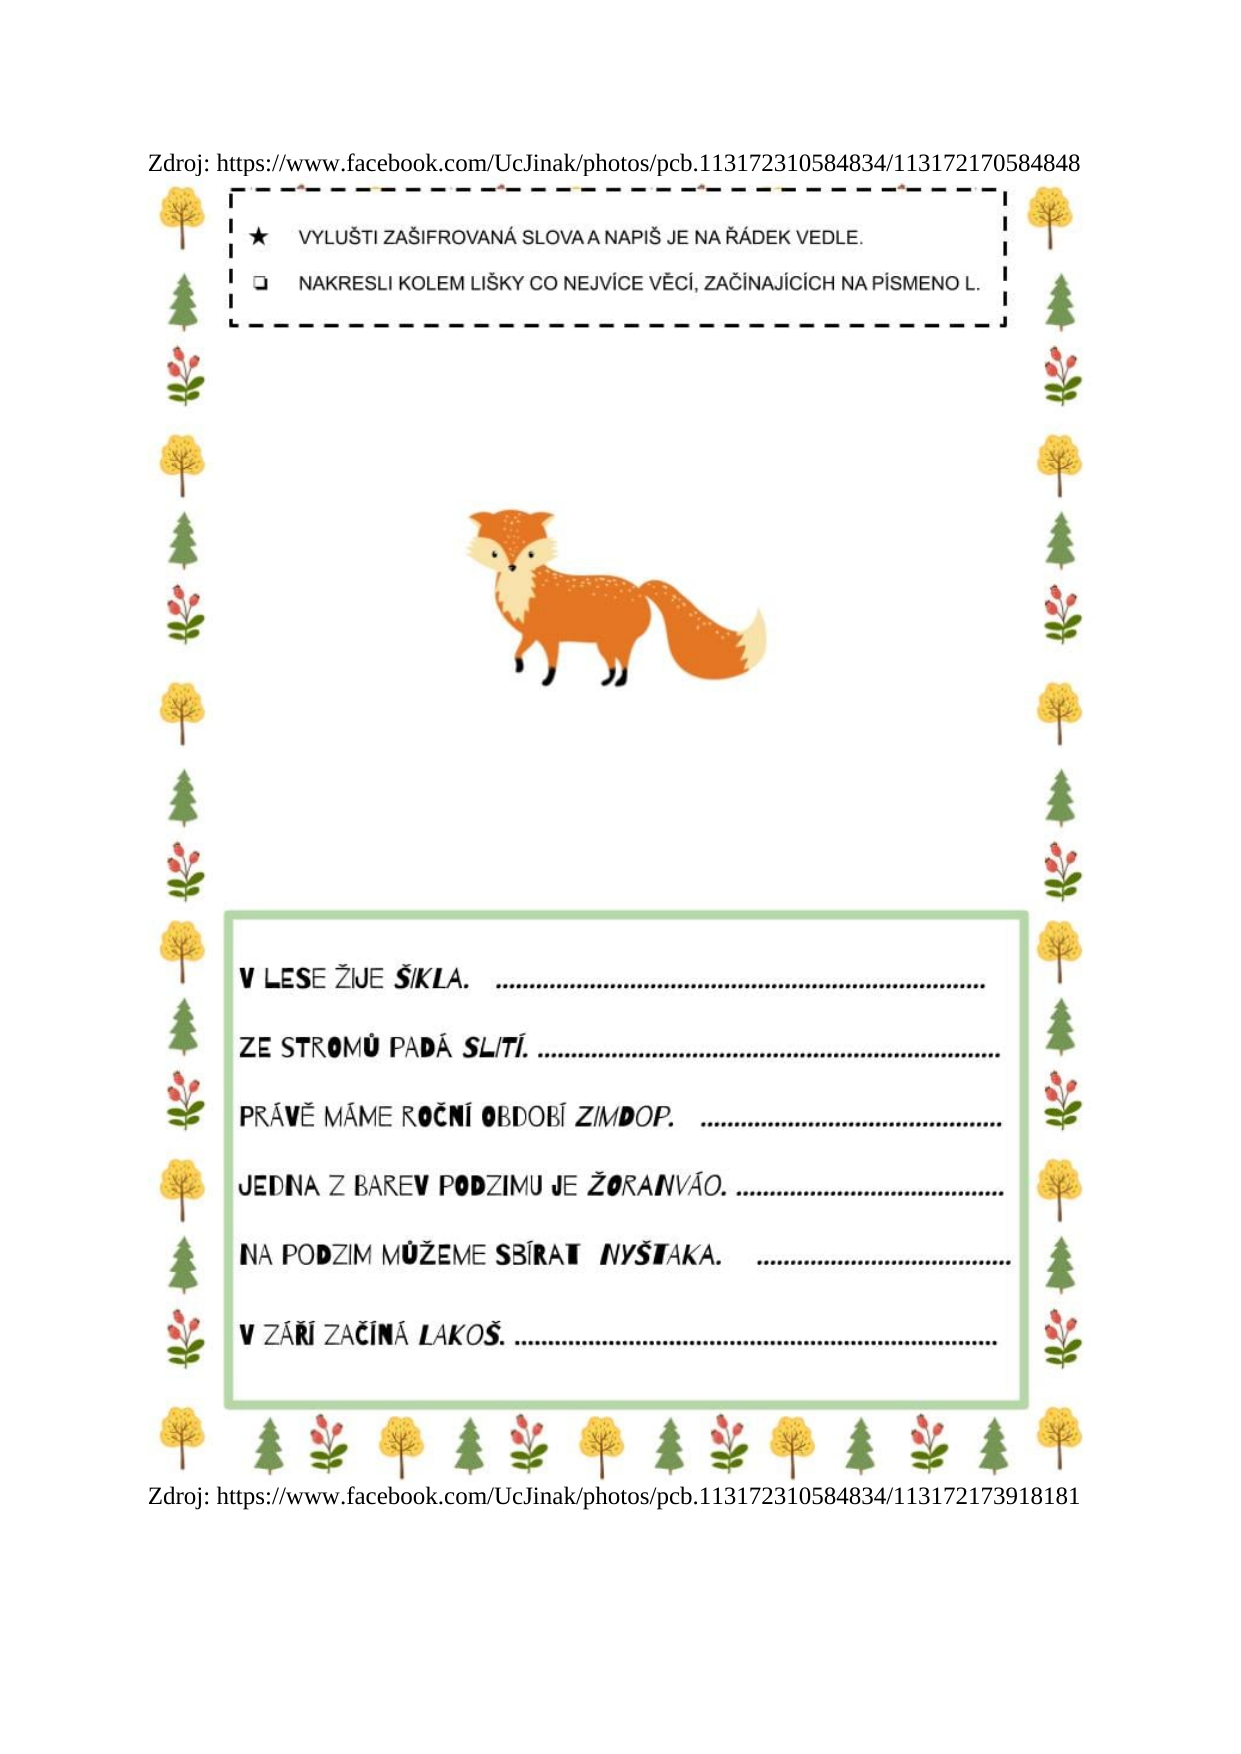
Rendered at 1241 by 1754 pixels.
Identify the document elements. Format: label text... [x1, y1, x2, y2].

text Zdroj: https://www.facebook.com/UcJinak/photos/pcb.113172310584834/113172170584848 [148, 148, 1093, 176]
text Zdroj: https://www.facebook.com/UcJinak/photos/pcb.113172310584834/113172173918181 [148, 1482, 1093, 1510]
picture [147, 176, 1093, 1482]
